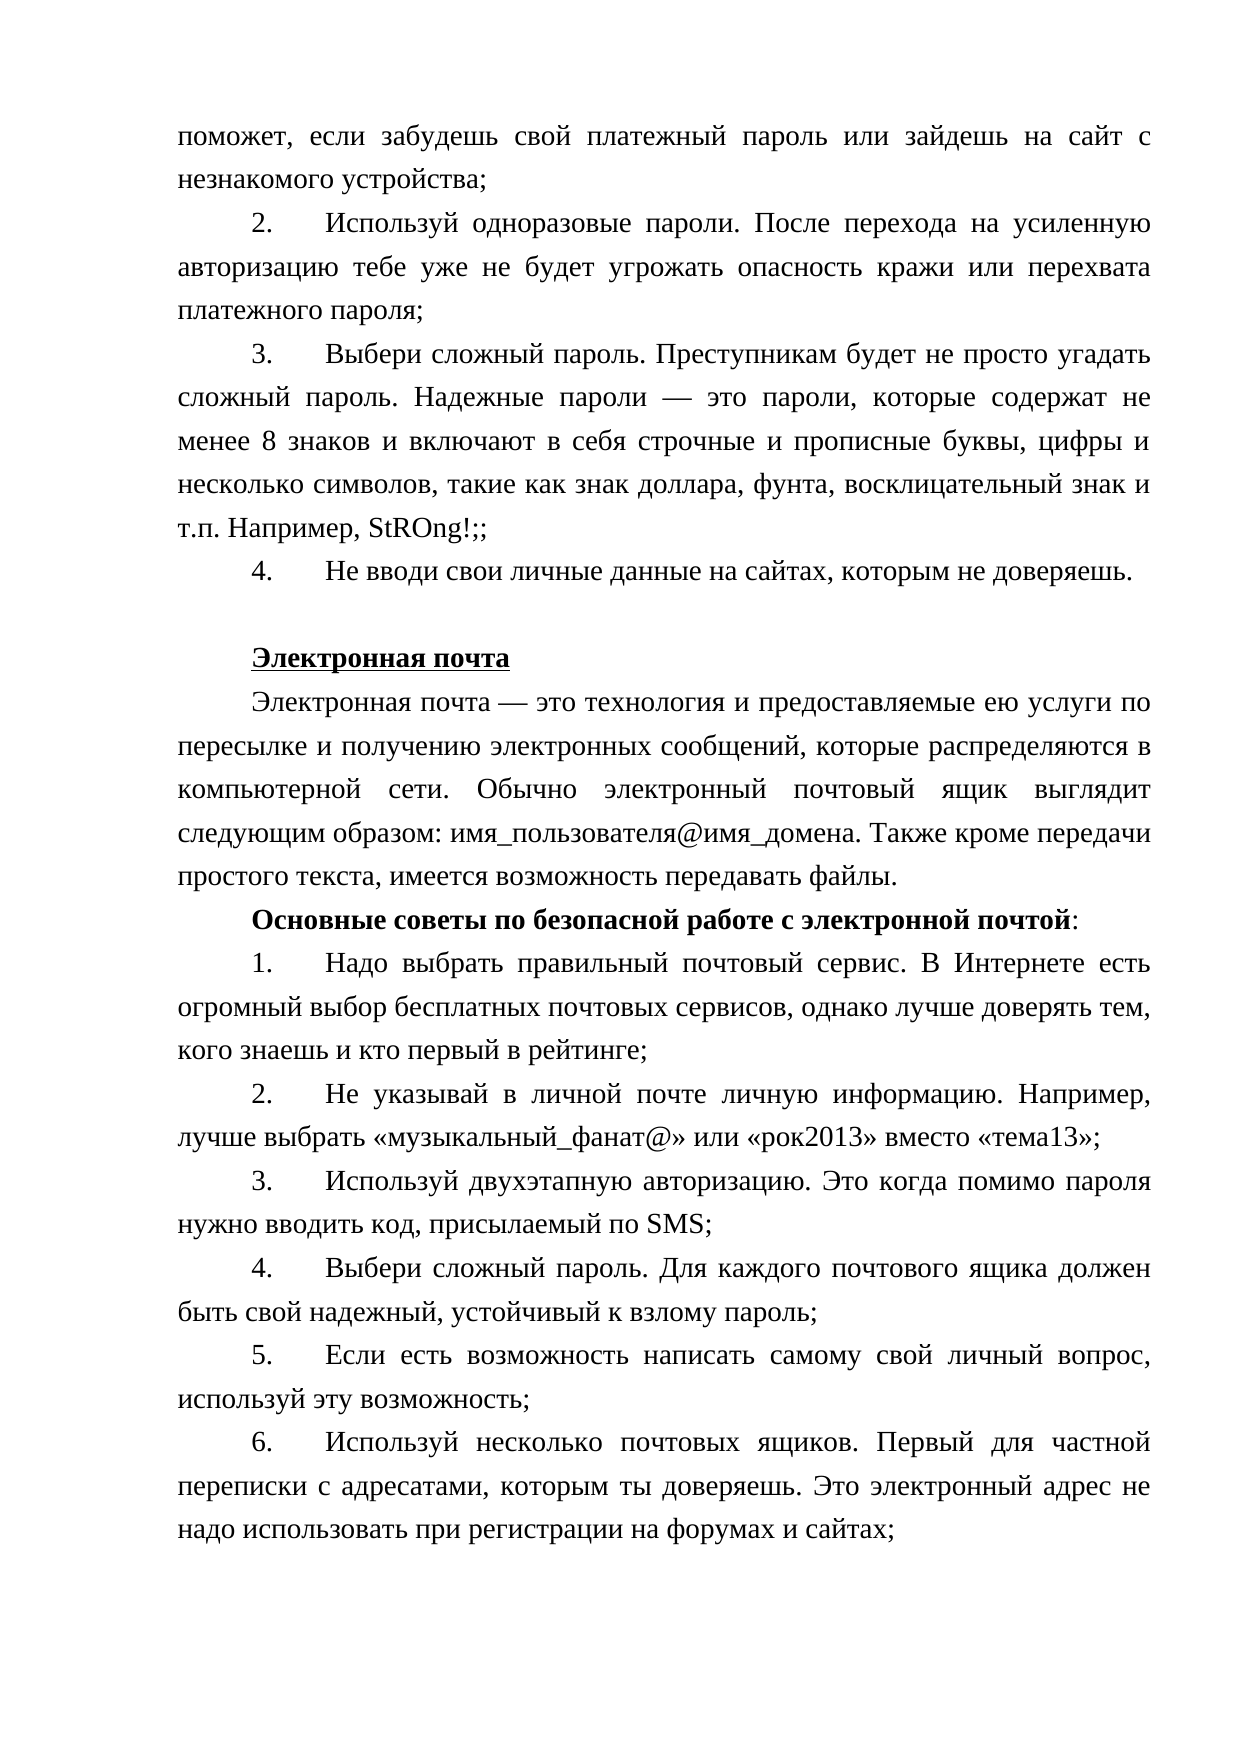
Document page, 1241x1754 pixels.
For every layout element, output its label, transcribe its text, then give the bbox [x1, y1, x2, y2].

list Не вводи свои личные данные на сайтах, которым не доверяешь. [177, 553, 1152, 587]
text Основные советы по безопасной работе с электронной почтой: [177, 902, 1152, 935]
list Выбери сложный пароль. Преступникам будет не просто угадать сложный пароль. Надежные пароли — это пароли, которые содержат не менее 8 знаков и включают в себя строчные и прописные буквы, цифры и несколько символов, такие как знак доллара, фунта, восклицательный знак и т.п. Например, StROng!;; [177, 336, 1152, 543]
list Используй двухэтапную авторизацию. Это когда помимо пароля нужно вводить код, присылаемый по SMS; [177, 1163, 1152, 1240]
list Не указывай в личной почте личную информацию. Например, лучше выбрать «музыкальный_фанат@» или «рок2013» вместо «тема13»; [177, 1076, 1152, 1153]
list Выбери сложный пароль. Для каждого почтового ящика должен быть свой надежный, устойчивый к взлому пароль; [177, 1250, 1152, 1327]
text Электронная почта [177, 641, 1152, 674]
list Используй одноразовые пароли. После перехода на усиленную авторизацию тебе уже не будет угрожать опасность кражи или перехвата платежного пароля; [177, 205, 1152, 326]
list Если есть возможность написать самому свой личный вопрос, используй эту возможность; [177, 1337, 1152, 1414]
list Надо выбрать правильный почтовый сервис. В Интернете есть огромный выбор бесплатных почтовых сервисов, однако лучше доверять тем, кого знаешь и кто первый в рейтинге; [177, 945, 1152, 1066]
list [177, 118, 1152, 195]
text Электронная почта — это технология и предоставляемые ею услуги по пересылке и получению электронных сообщений, которые распределяются в компьютерной сети. Обычно электронный почтовый ящик выглядит следующим образом: имя_пользователя@имя_домена. Также кроме передачи простого текста, имеется возможность передавать файлы. [177, 684, 1152, 892]
list Используй несколько почтовых ящиков. Первый для частной переписки с адресатами, которым ты доверяешь. Это электронный адрес не надо использовать при регистрации на форумах и сайтах; [177, 1424, 1152, 1545]
